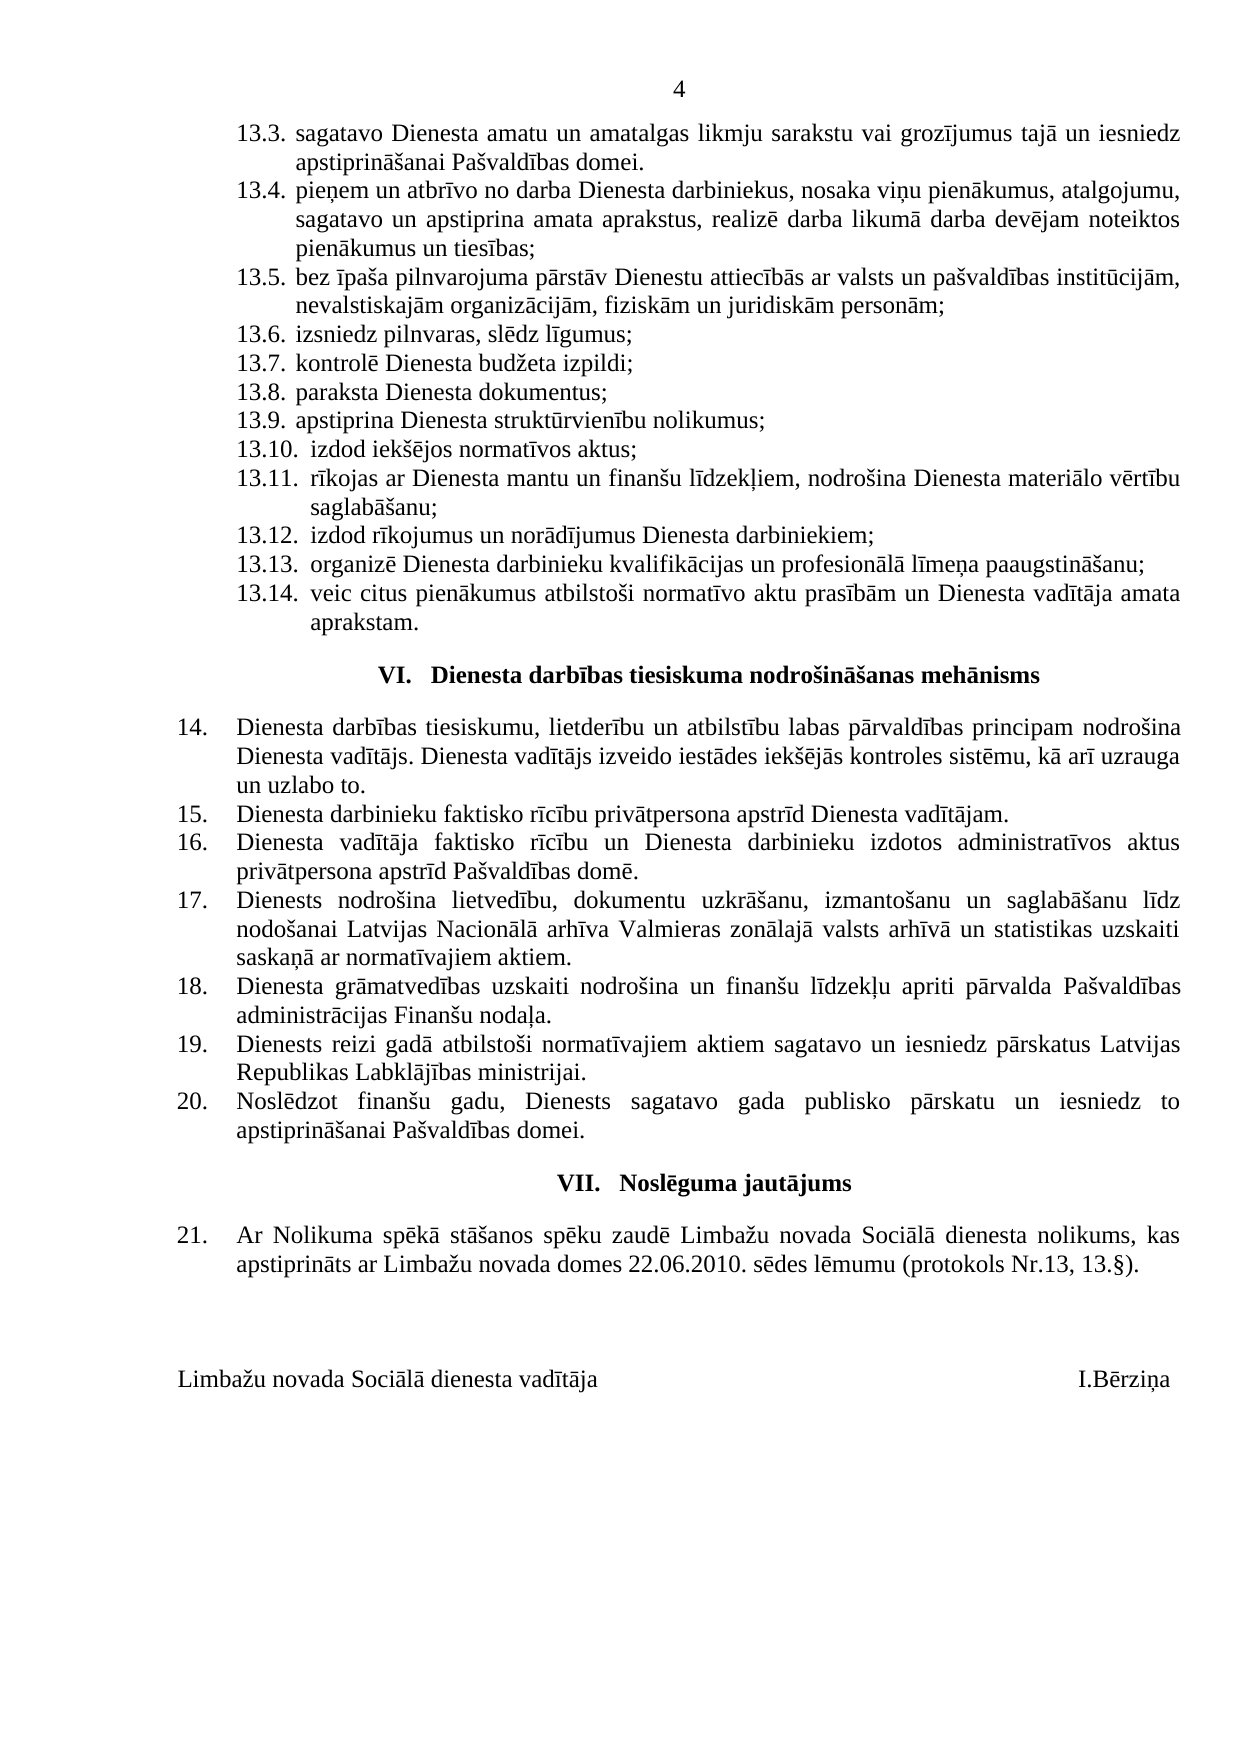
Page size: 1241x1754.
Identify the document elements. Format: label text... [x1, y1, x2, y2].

text Limbažu novada Sociālā dienesta vadītāja I.Bērziņa [177, 1364, 1181, 1393]
list Ar Nolikuma spēkā stāšanos spēku zaudē Limbažu novada Sociālā dienesta nolikums, kas apstiprināts ar Limbažu novada domes 22.06.2010. sēdes lēmumu (protokols Nr.13, 13.§). [177, 1221, 1181, 1278]
list rīkojas ar Dienesta mantu un finanšu līdzekļiem, nodrošina Dienesta materiālo vērtību saglabāšanu; [236, 463, 1181, 521]
list kontrolē Dienesta budžeta izpildi; [236, 348, 1181, 377]
list veic citus pienākumus atbilstoši normatīvo aktu prasībām un Dienesta vadītāja amata aprakstam. [236, 578, 1181, 636]
list organizē Dienesta darbinieku kvalifikācijas un profesionālā līmeņa paaugstināšanu; [236, 549, 1181, 578]
list Dienesta vadītāja faktisko rīcību un Dienesta darbinieku izdotos administratīvos aktus privātpersona apstrīd Pašvaldības domē. [177, 827, 1181, 885]
list sagatavo Dienesta amatu un amatalgas likmju sarakstu vai grozījumus tajā un iesniedz apstiprināšanai Pašvaldības domei. [236, 118, 1181, 176]
list Dienesta darbinieku faktisko rīcību privātpersona apstrīd Dienesta vadītājam. [177, 799, 1181, 827]
list izsniedz pilnvaras, slēdz līgumus; [236, 319, 1181, 348]
list Dienesta darbības tiesiskuma nodrošināšanas mehānisms [271, 660, 1181, 688]
list Dienesta grāmatvedības uzskaiti nodrošina un finanšu līdzekļu apriti pārvalda Pašvaldības administrācijas Finanšu nodaļa. [177, 971, 1181, 1029]
list Noslēguma jautājums [271, 1168, 1181, 1197]
list Dienests reizi gadā atbilstoši normatīvajiem aktiem sagatavo un iesniedz pārskatus Latvijas Republikas Labklājības ministrijai. [177, 1029, 1181, 1086]
list pieņem un atbrīvo no darba Dienesta darbiniekus, nosaka viņu pienākumus, atalgojumu, sagatavo un apstiprina amata aprakstus, realizē darba likumā darba devējam noteiktos pienākumus un tiesības; [236, 176, 1181, 262]
list izdod rīkojumus un norādījumus Dienesta darbiniekiem; [236, 521, 1181, 549]
list Noslēdzot finanšu gadu, Dienests sagatavo gada publisko pārskatu un iesniedz to apstiprināšanai Pašvaldības domei. [177, 1086, 1181, 1144]
list bez īpaša pilnvarojuma pārstāv Dienestu attiecībās ar valsts un pašvaldības institūcijām, nevalstiskajām organizācijām, fiziskām un juridiskām personām; [236, 262, 1181, 319]
list apstiprina Dienesta struktūrvienību nolikumus; [236, 406, 1181, 434]
list Dienesta darbības tiesiskumu, lietderību un atbilstību labas pārvaldības principam nodrošina Dienesta vadītājs. Dienesta vadītājs izveido iestādes iekšējās kontroles sistēmu, kā arī uzrauga un uzlabo to. [177, 712, 1181, 799]
list izdod iekšējos normatīvos aktus; [236, 434, 1181, 463]
list paraksta Dienesta dokumentus; [236, 377, 1181, 406]
list Dienests nodrošina lietvedību, dokumentu uzkrāšanu, izmantošanu un saglabāšanu līdz nodošanai Latvijas Nacionālā arhīva Valmieras zonālajā valsts arhīvā un statistikas uzskaiti saskaņā ar normatīvajiem aktiem. [177, 885, 1181, 971]
